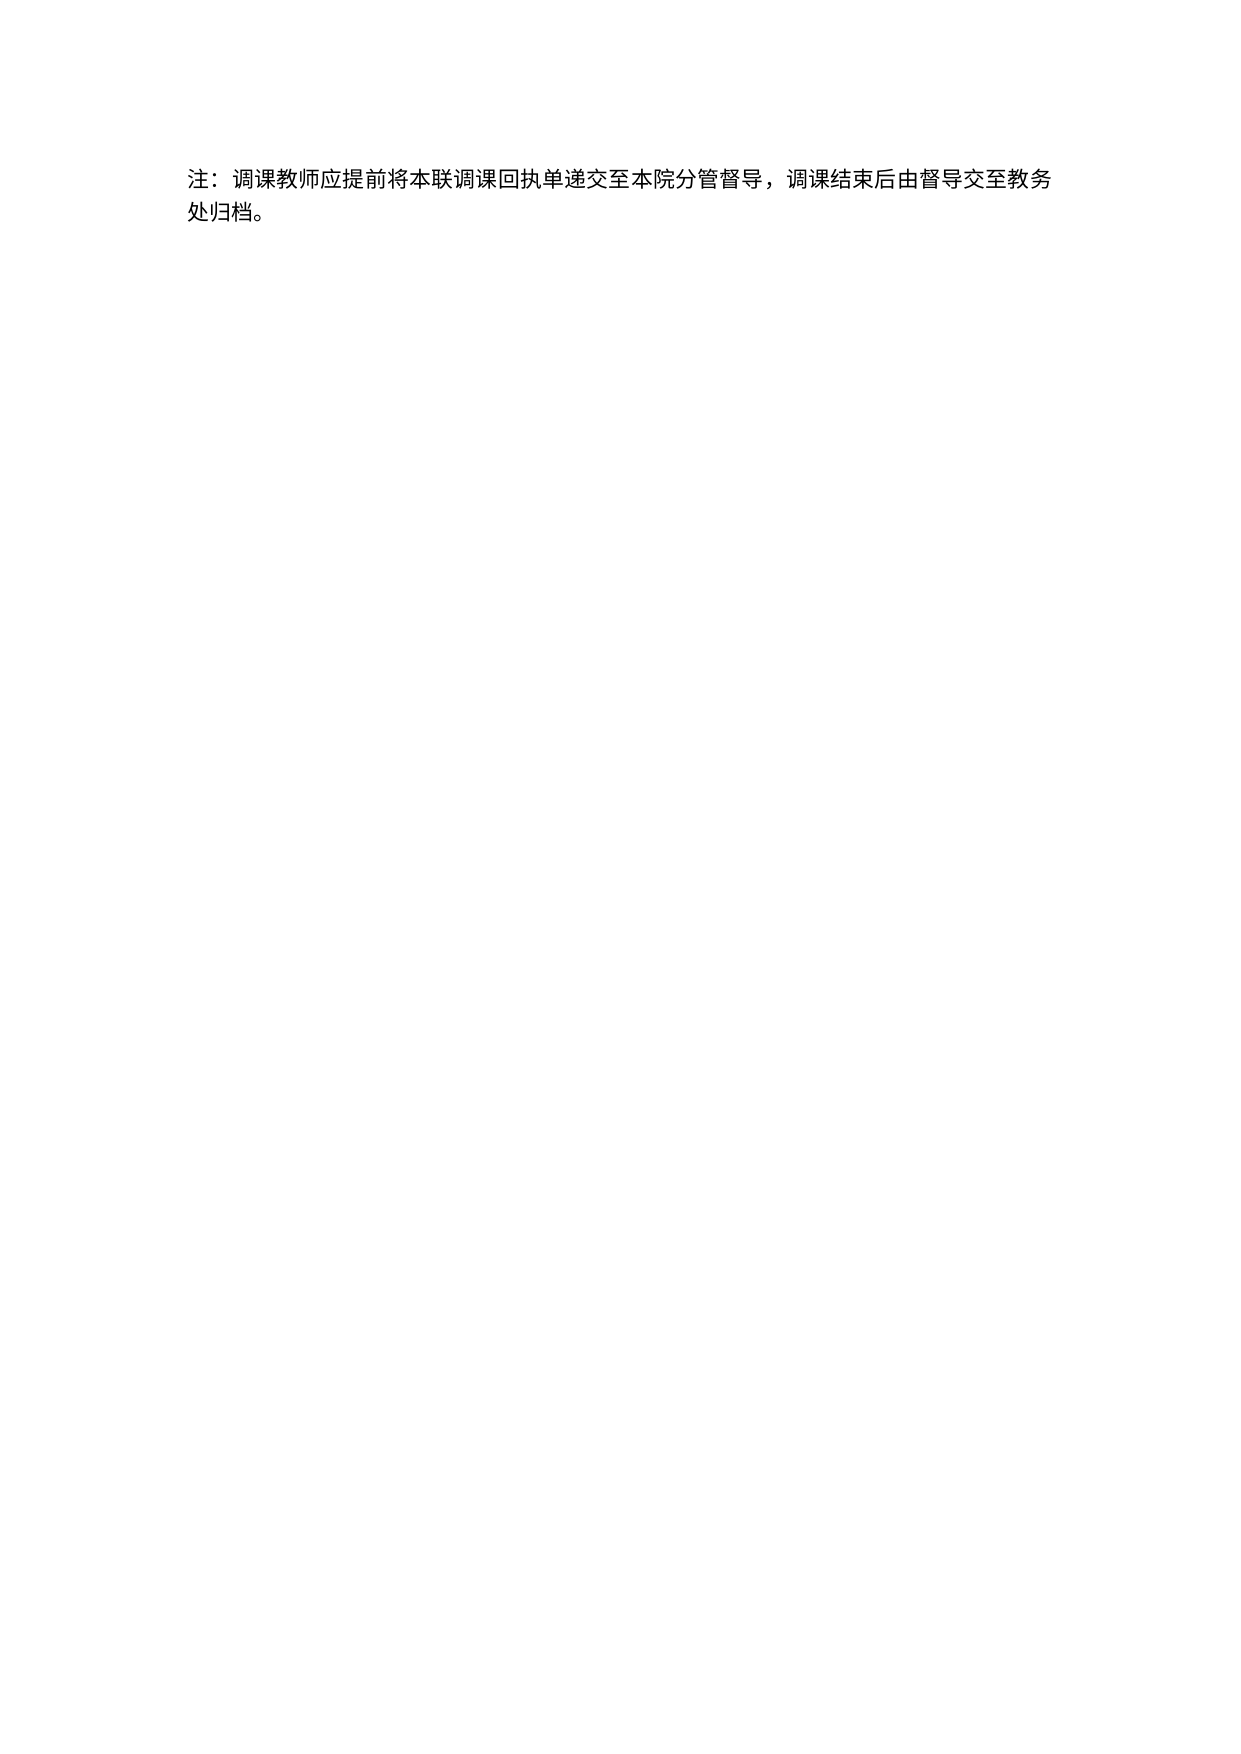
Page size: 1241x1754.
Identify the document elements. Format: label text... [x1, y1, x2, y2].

text 注：调课教师应提前将本联调课回执单递交至本院分管督导，调课结束后由督导交至教务处归档。 [187, 162, 1053, 227]
